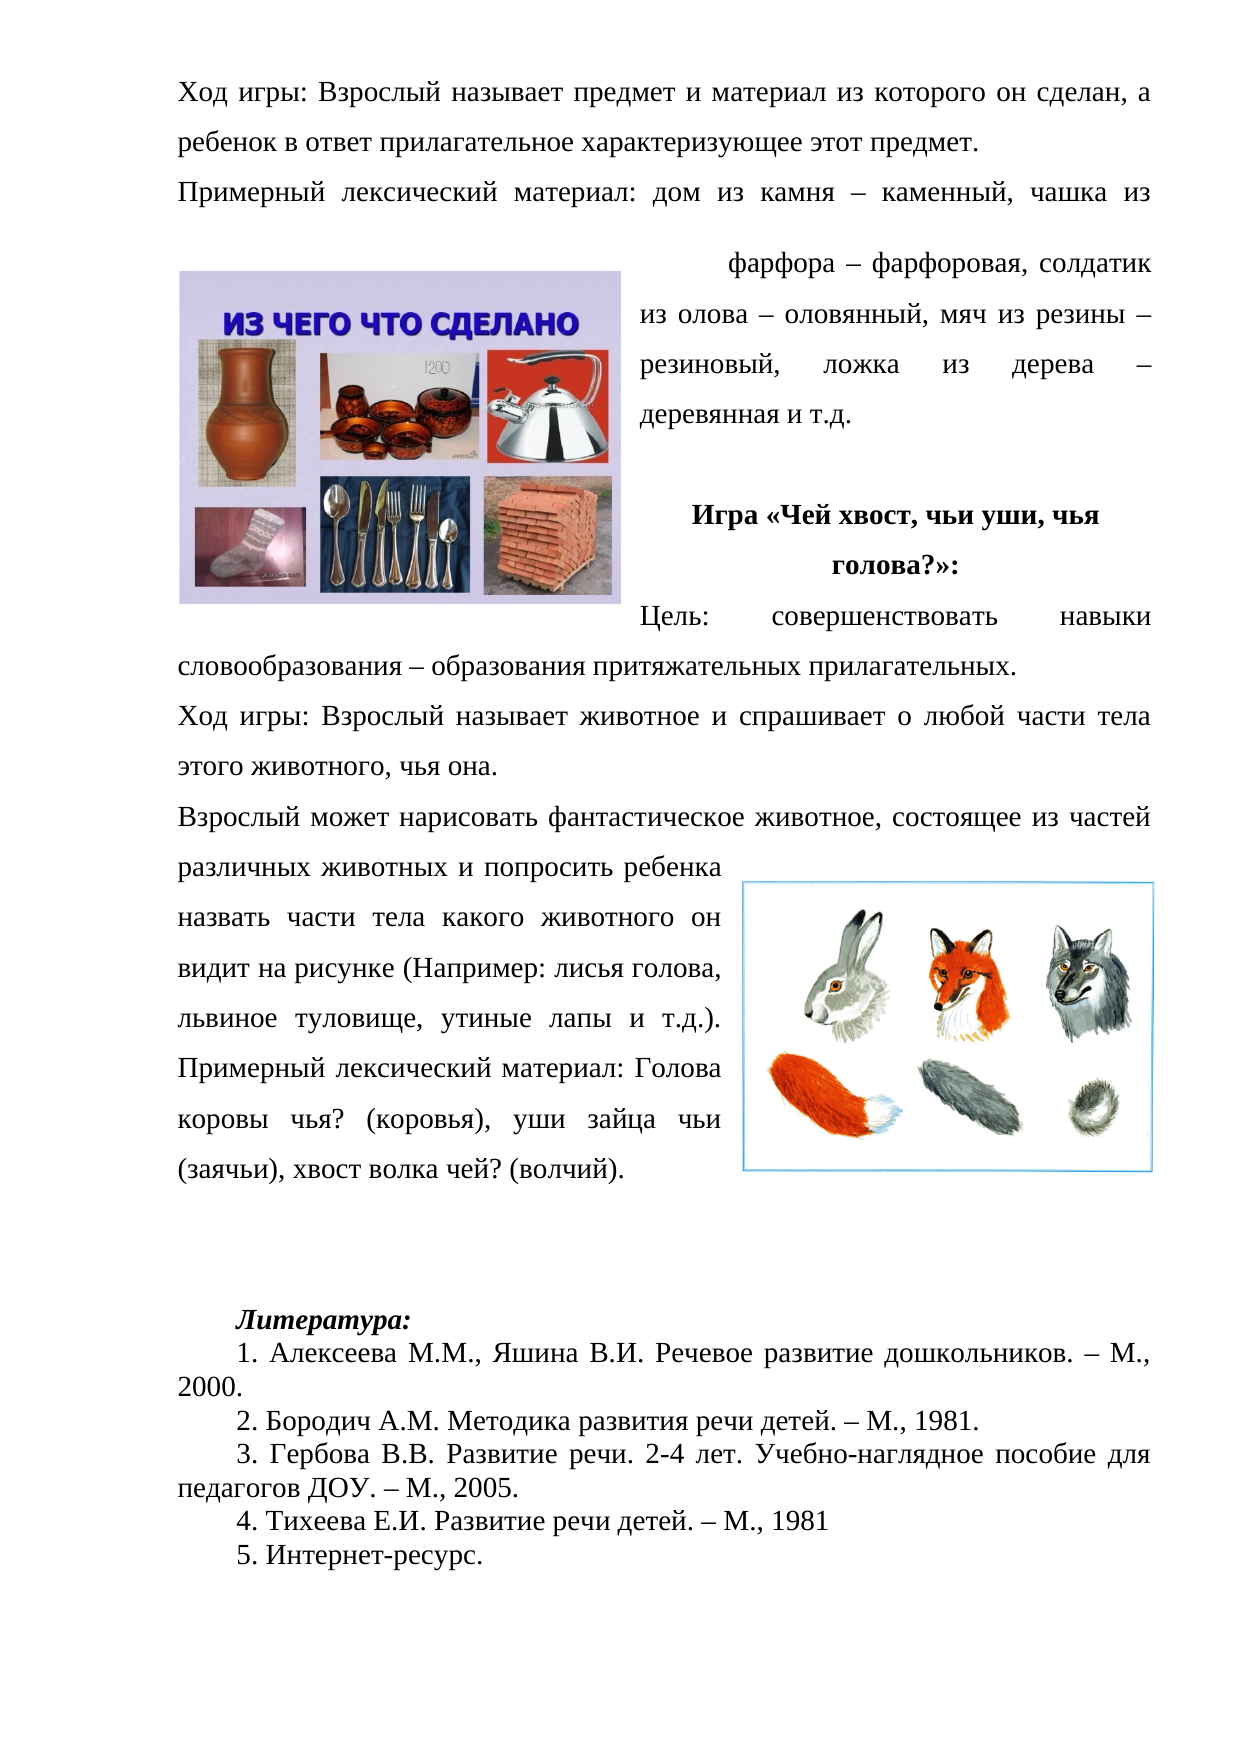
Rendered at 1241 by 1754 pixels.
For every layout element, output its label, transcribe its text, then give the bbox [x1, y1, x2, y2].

text Литература: [177, 1302, 1152, 1336]
text 3. Гербова В.В. Развитие речи. 2-4 лет. Учебно-наглядное пособие для педагогов ДОУ. – М., 2005. [177, 1436, 1152, 1503]
text Ход игры: Взрослый называет животное и спрашивает о любой части тела этого животного, чья она. [177, 698, 1152, 782]
picture [179, 271, 621, 604]
text Цель: совершенствовать навыки словообразования – образования притяжательных прилагательных. [177, 598, 1152, 681]
text Игра «Чей хвост, чьи уши, чья голова?»: [621, 497, 1152, 581]
text 5. Интернет-ресурс. [177, 1537, 1152, 1570]
text Ход игры: Взрослый называет предмет и материал из которого он сделан, а ребенок в ответ прилагательное характеризующее этот предмет. [177, 74, 1152, 158]
text 2. Бородич А.М. Методика развития речи детей. – М., 1981. [177, 1403, 1152, 1436]
text 1. Алексеева М.М., Яшина В.И. Речевое развитие дошкольников. – М., 2000. [177, 1336, 1152, 1403]
text 4. Тихеева Е.И. Развитие речи детей. – М., 1981 [177, 1503, 1152, 1537]
picture [740, 879, 1155, 1173]
text Примерный лексический материал: дом из камня – каменный, чашка из фарфора – фарфоровая, солдатик из олова – оловянный, мяч из резины –резиновый, ложка из дерева – деревянная и т.д. [177, 174, 1152, 430]
